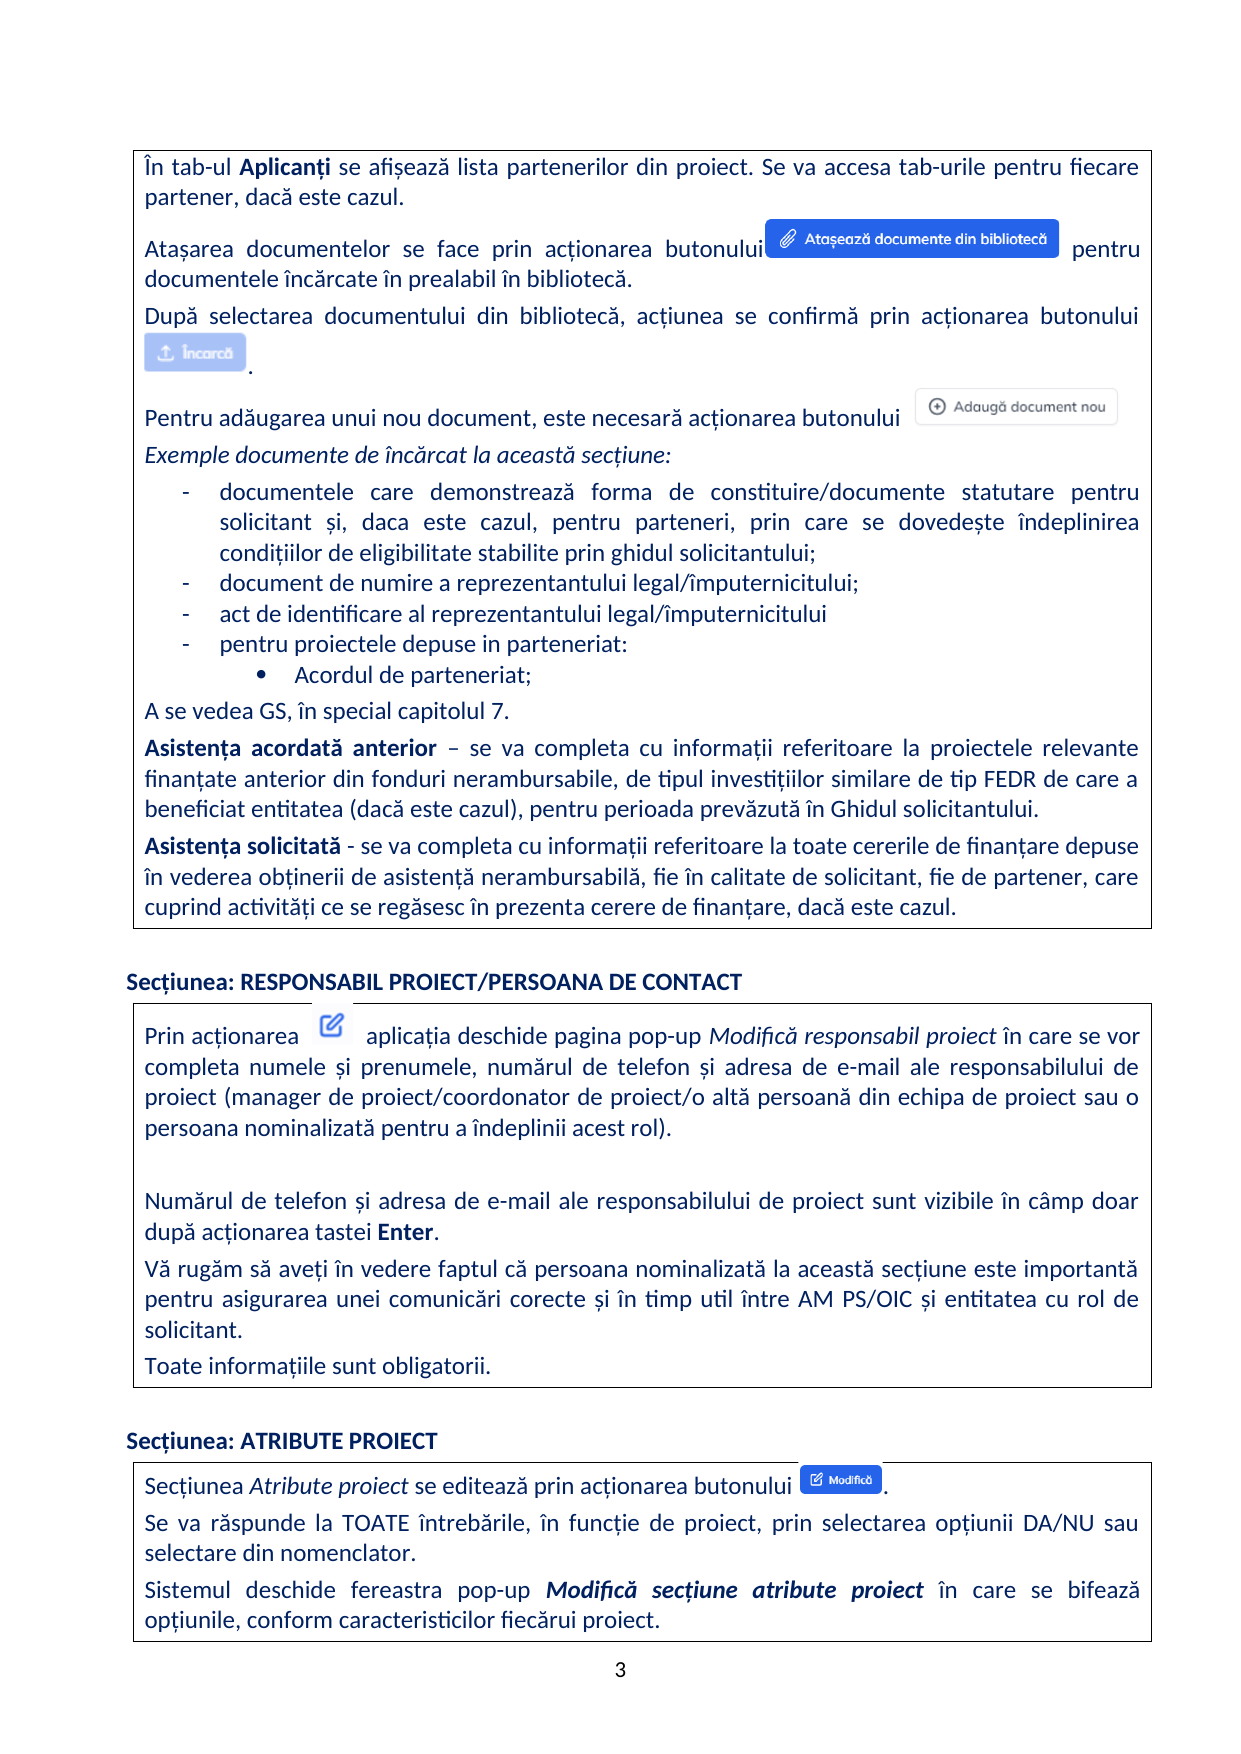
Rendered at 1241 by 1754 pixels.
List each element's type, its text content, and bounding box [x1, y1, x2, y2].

picture [144, 331, 248, 375]
text Secțiunea: ATRIBUTE PROIECT [126, 1425, 1152, 1456]
table_header Prin acționarea aplicația deschide pagina pop-up Modifică responsabil proiect în care se vor completa numele și prenumele, numărul de telefon și adresa de e-mail ale responsabilului de proiect (manager de proiect/coordonator de proiect/o altă persoană din echipa de proiect sau o persoana nominalizată pentru a îndeplinii acest rol). Numărul de telefon și adresa de e-mail ale responsabilului de proiect sunt vizibile în câmp doar după acționarea tastei Enter. Vă rugăm să aveți în vedere faptul că persoana nominalizată la această secțiune este importantă pentru asigurarea unei comunicări corecte și în timp util între AM PS/OIC și entitatea cu rol de solicitant. Toate informațiile sunt obligatorii. [134, 1004, 1151, 1387]
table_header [134, 1463, 1151, 1641]
picture [312, 1003, 354, 1045]
picture [798, 1462, 883, 1495]
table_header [134, 151, 1151, 928]
text Secțiunea: RESPONSABIL PROIECT/PERSOANA DE CONTACT [126, 966, 1152, 996]
